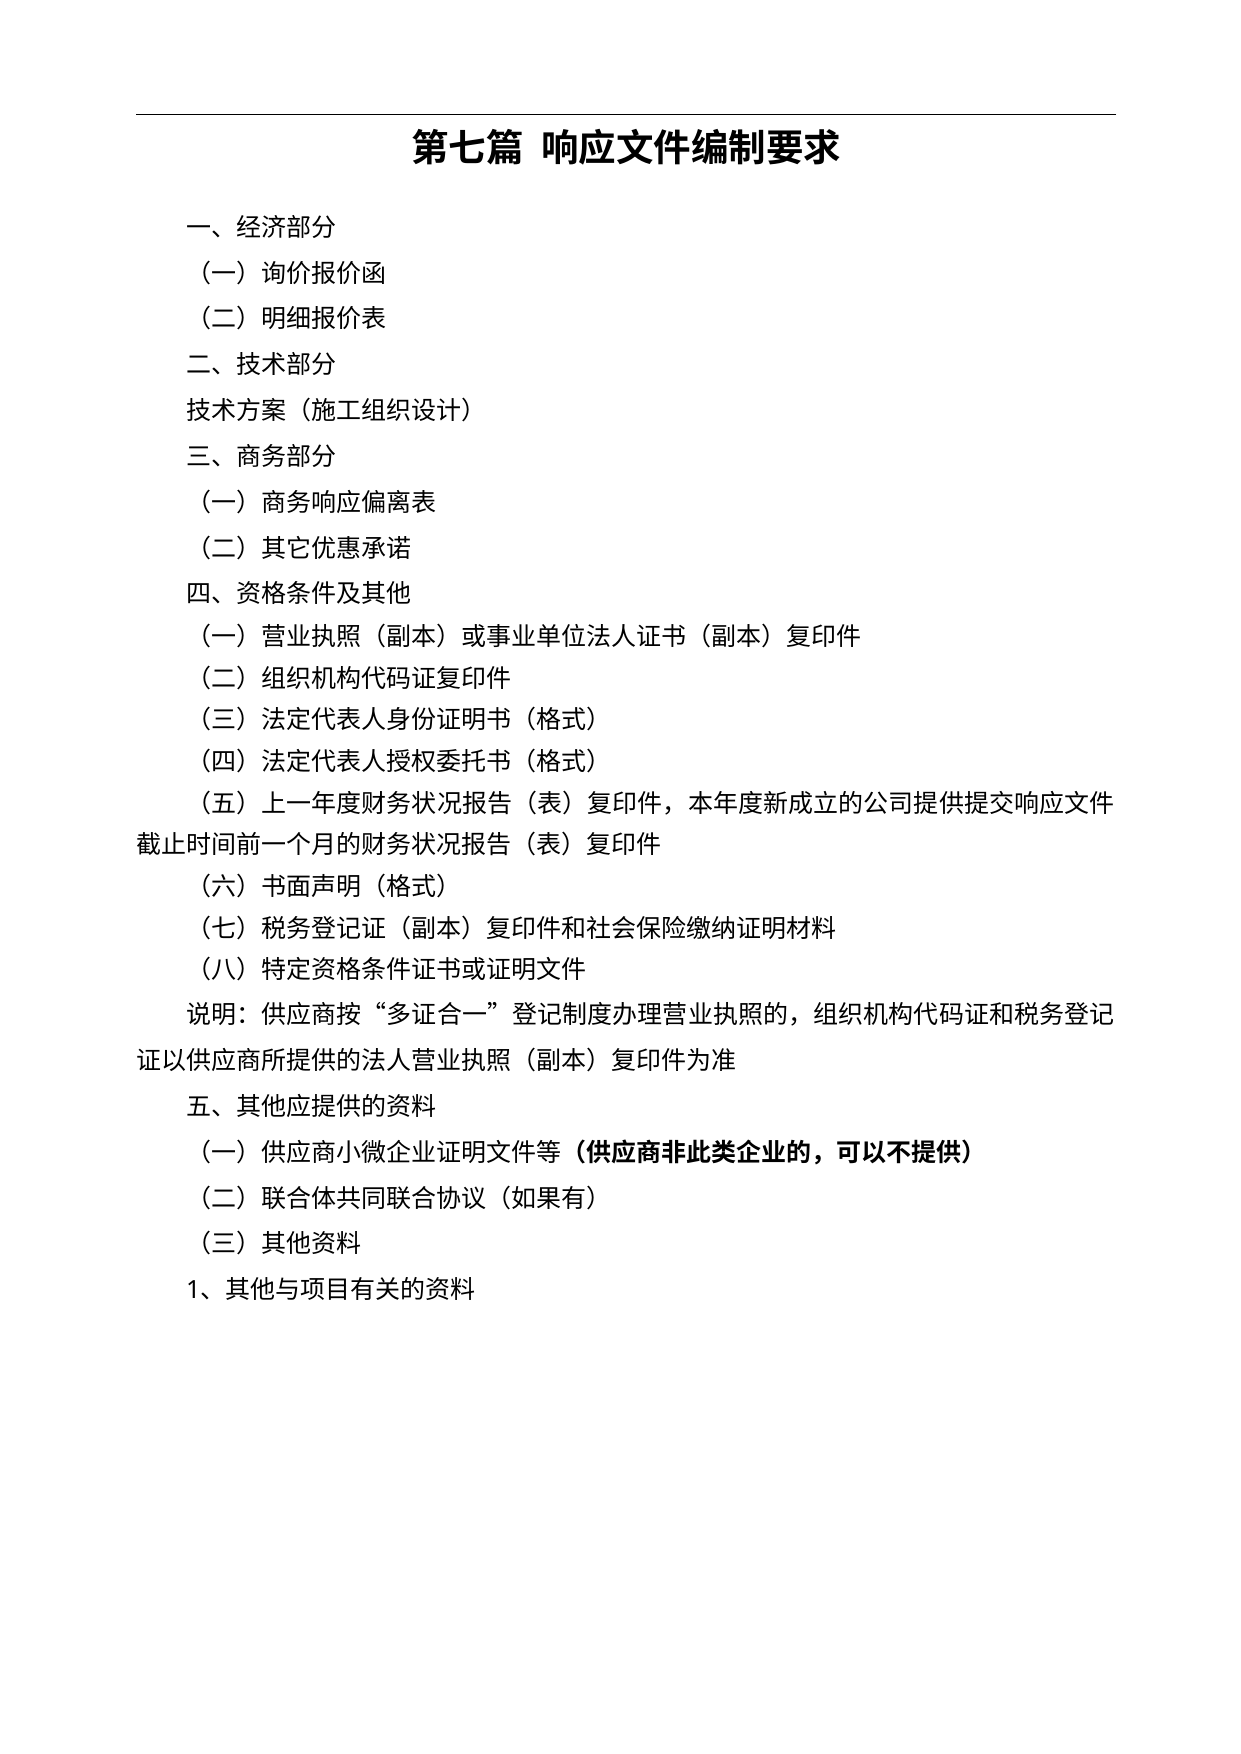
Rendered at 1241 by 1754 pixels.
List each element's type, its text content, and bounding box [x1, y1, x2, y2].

text （一）商务响应偏离表 [136, 474, 1116, 520]
text （二）联合体共同联合协议（如果有） [136, 1170, 1116, 1216]
text （一）供应商小微企业证明文件等（供应商非此类企业的，可以不提供） [136, 1124, 1116, 1170]
text 四、资格条件及其他 [136, 566, 1116, 612]
subtitle 第七篇 响应文件编制要求 [136, 118, 1116, 172]
text （六）书面声明（格式） [136, 862, 1116, 904]
text （四）法定代表人授权委托书（格式） [136, 737, 1116, 779]
text （八）特定资格条件证书或证明文件 [136, 945, 1116, 987]
text 1、其他与项目有关的资料 [136, 1262, 1116, 1308]
text （二）组织机构代码证复印件 [136, 654, 1116, 695]
text 五、其他应提供的资料 [136, 1079, 1116, 1124]
text （五）上一年度财务状况报告（表）复印件，本年度新成立的公司提供提交响应文件截止时间前一个月的财务状况报告（表）复印件 [136, 779, 1116, 862]
text （三）法定代表人身份证明书（格式） [136, 695, 1116, 737]
text 二、技术部分 [136, 337, 1116, 383]
text （二）其它优惠承诺 [136, 520, 1116, 566]
text （一）询价报价函 [136, 245, 1116, 291]
text 三、商务部分 [136, 429, 1116, 474]
text （二）明细报价表 [136, 291, 1116, 337]
text 说明：供应商按“多证合一”登记制度办理营业执照的，组织机构代码证和税务登记证以供应商所提供的法人营业执照（副本）复印件为准 [136, 987, 1116, 1079]
text （一）营业执照（副本）或事业单位法人证书（副本）复印件 [136, 612, 1116, 654]
text （三）其他资料 [136, 1216, 1116, 1262]
text （七）税务登记证（副本）复印件和社会保险缴纳证明材料 [136, 904, 1116, 945]
text 技术方案（施工组织设计） [136, 383, 1116, 429]
text 一、经济部分 [136, 199, 1116, 245]
